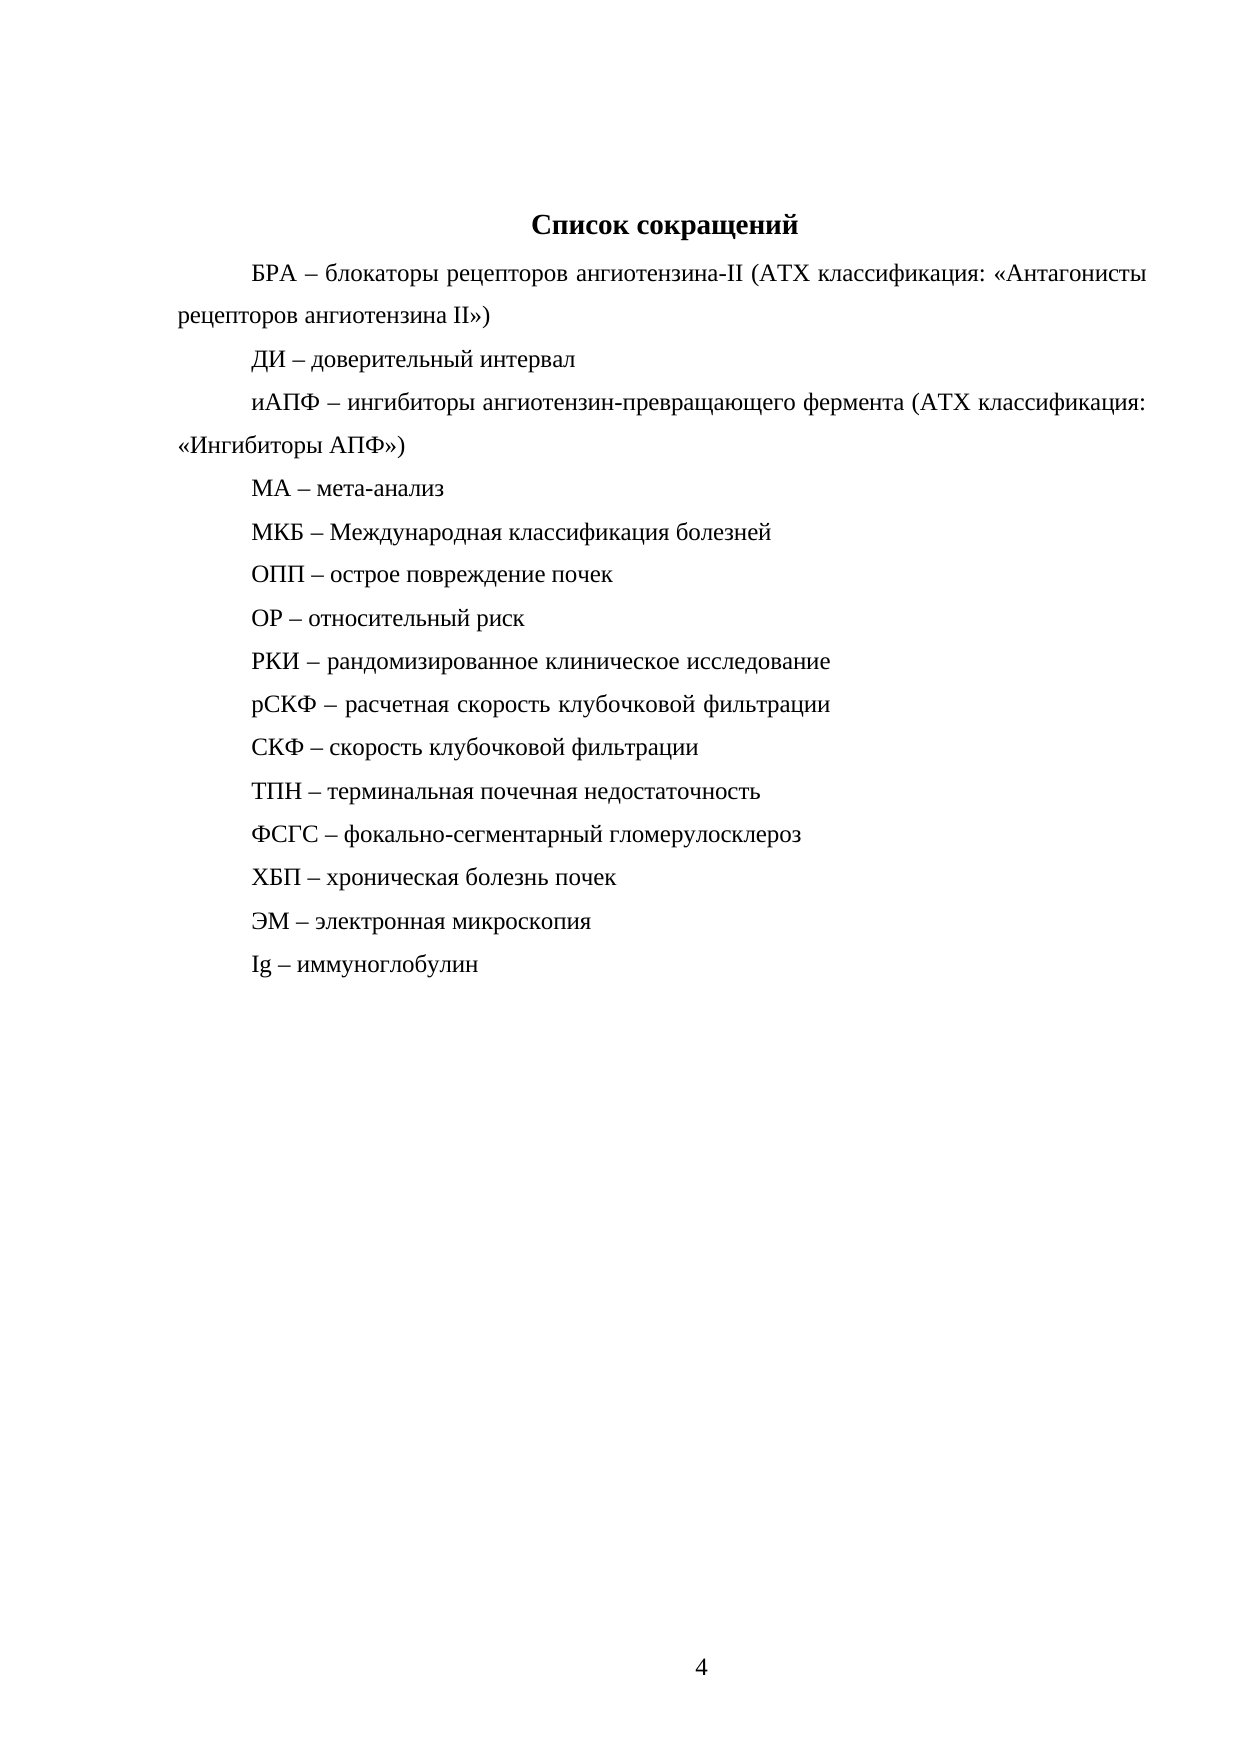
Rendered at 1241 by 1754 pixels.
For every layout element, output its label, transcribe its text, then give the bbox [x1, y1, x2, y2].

text БРА – блокаторы рецепторов ангиотензина-II (АТХ классификация: «Антагонисты рецепторов ангиотензина II») [177, 258, 1152, 329]
text ТПН – терминальная почечная недостаточность ФСГС – фокально-сегментарный гломерулосклероз ХБП – хроническая болезнь почек [251, 776, 826, 891]
text ОР – относительный риск [251, 603, 1163, 632]
text РКИ – рандомизированное клиническое исследование рСКФ – расчетная скорость клубочковой фильтрации СКФ – скорость клубочковой фильтрации [251, 646, 831, 761]
text МА – мета-анализ [251, 473, 1163, 502]
text ДИ – доверительный интервал [251, 344, 1163, 373]
text ЭМ – электронная микроскопия Ig – иммуноглобулин [251, 906, 609, 978]
text «Ингибиторы АПФ») [177, 430, 1163, 459]
subtitle Список сокращений [502, 207, 828, 241]
text МКБ – Международная классификация болезней ОПП – острое повреждение почек [251, 517, 823, 588]
text иАПФ – ингибиторы ангиотензин-превращающего фермента (АТХ классификация: [251, 387, 1163, 416]
